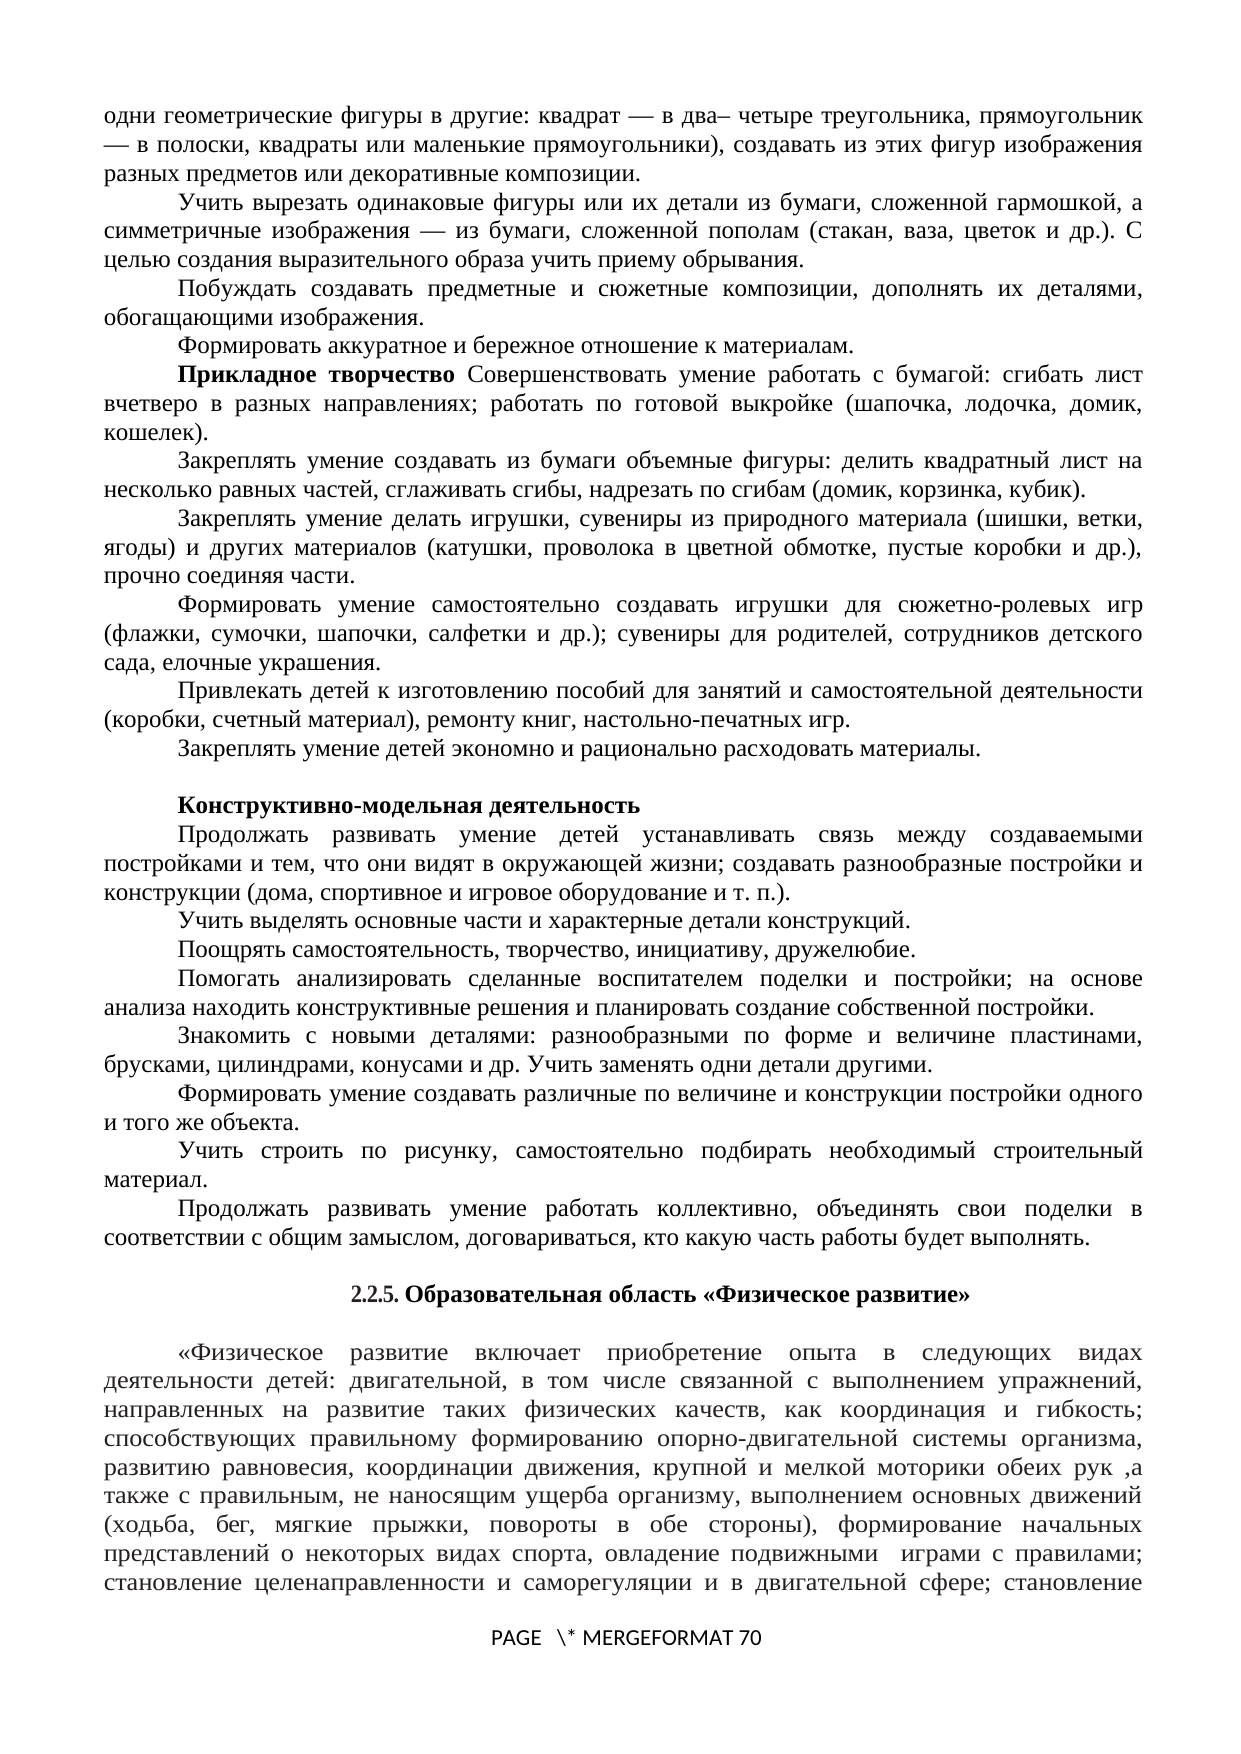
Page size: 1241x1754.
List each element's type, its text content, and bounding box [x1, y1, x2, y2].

text Поощрять самостоятельность, творчество, инициативу, дружелюбие. [103, 934, 1144, 963]
text Формировать умение самостоятельно создавать игрушки для сюжетно-ролевых игр (флажки, сумочки, шапочки, салфетки и др.); сувениры для родителей, сотрудников детского сада, елочные украшения. [103, 589, 1144, 675]
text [103, 100, 1144, 187]
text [103, 1337, 1144, 1595]
text Знакомить с новыми деталями: разнообразными по форме и величине пластинами, брусками, цилиндрами, конусами и др. Учить заменять одни детали другими. [103, 1020, 1144, 1078]
text Конструктивно-модельная деятельность [103, 790, 1144, 819]
text Формировать умение создавать различные по величине и конструкции постройки одного и того же объекта. [103, 1078, 1144, 1135]
text Закреплять умение создавать из бумаги объемные фигуры: делить квадратный лист на несколько равных частей, сглаживать сгибы, надрезать по сгибам (домик, корзинка, кубик). [103, 445, 1144, 503]
text Помогать анализировать сделанные воспитателем поделки и постройки; на основе анализа находить конструктивные решения и планировать создание собственной постройки. [103, 963, 1144, 1020]
text Учить строить по рисунку, самостоятельно подбирать необходимый строительный материал. [103, 1135, 1144, 1193]
text Продолжать развивать умение работать коллективно, объединять свои поделки в соответствии с общим замыслом, договариваться, кто какую часть работы будет выполнять. [103, 1193, 1144, 1250]
text Побуждать создавать предметные и сюжетные композиции, дополнять их деталями, обогащающими изображения. [103, 273, 1144, 330]
text Продолжать развивать умение детей устанавливать связь между создаваемыми постройками и тем, что они видят в окружающей жизни; создавать разнообразные постройки и конструкции (дома, спортивное и игровое оборудование и т. п.). [103, 819, 1144, 905]
text Закреплять умение делать игрушки, сувениры из природного материала (шишки, ветки, ягоды) и других материалов (катушки, проволока в цветной обмотке, пустые коробки и др.), прочно соединяя части. [103, 503, 1144, 589]
text 2.2.5. Образовательная область «Физическое развитие» [103, 1279, 1144, 1308]
text Учить выделять основные части и характерные детали конструкций. [103, 905, 1144, 934]
text Прикладное творчество Совершенствовать умение работать с бумагой: сгибать лист вчетверо в разных направлениях; работать по готовой выкройке (шапочка, лодочка, домик, кошелек). [103, 359, 1144, 445]
text Привлекать детей к изготовлению пособий для занятий и самостоятельной деятельности (коробки, счетный материал), ремонту книг, настольно-печатных игр. [103, 675, 1144, 733]
text Закреплять умение детей экономно и рационально расходовать материалы. [103, 733, 1144, 762]
text Учить вырезать одинаковые фигуры или их детали из бумаги, сложенной гармошкой, а симметричные изображения — из бумаги, сложенной пополам (стакан, ваза, цветок и др.). С целью создания выразительного образа учить приему обрывания. [103, 187, 1144, 273]
text Формировать аккуратное и бережное отношение к материалам. [103, 330, 1144, 359]
